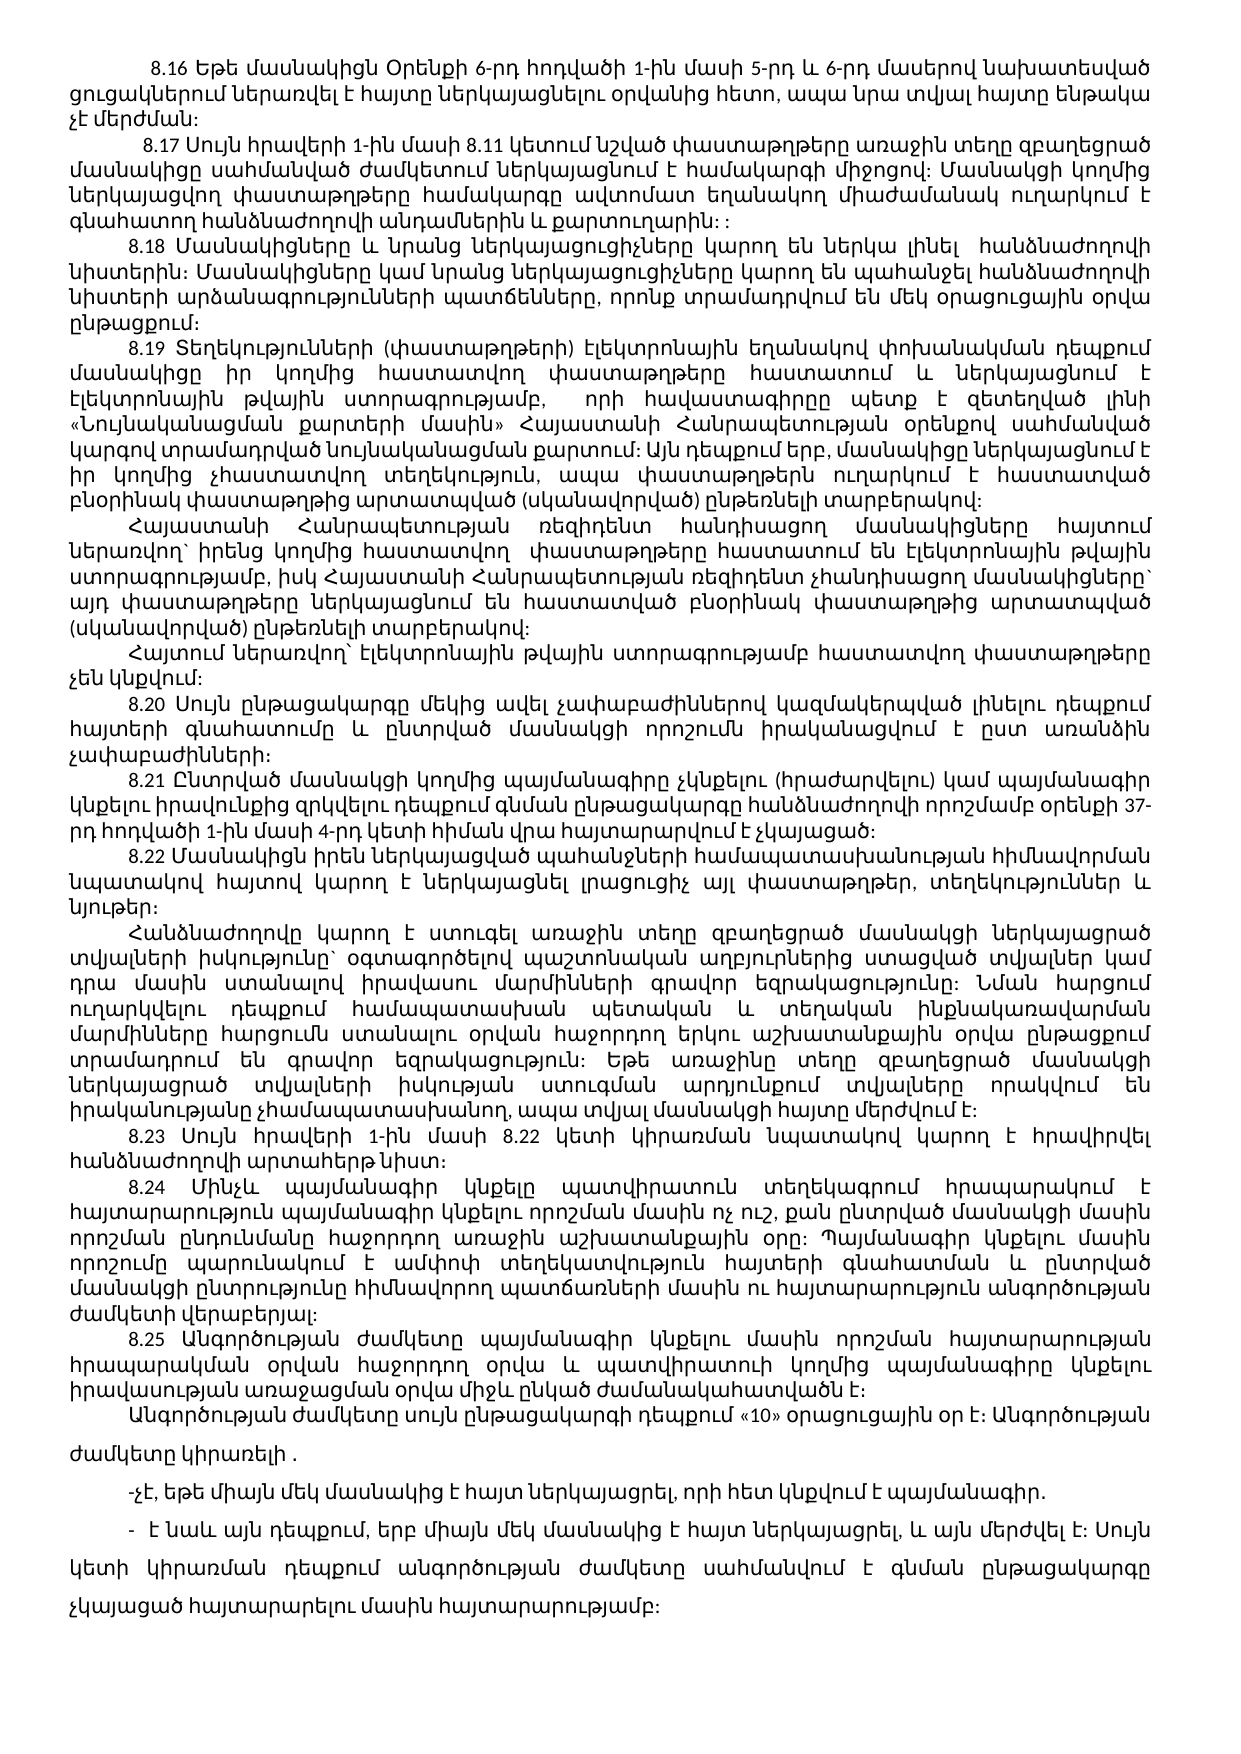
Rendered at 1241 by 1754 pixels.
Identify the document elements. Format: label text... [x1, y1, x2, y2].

text 8.16 Եթե մասնակիցն Օրենքի 6-րդ հոդվածի 1-ին մասի 5-րդ և 6-րդ մասերով նախատեսված ցուցակներում ներառվել է հայտը ներկայացնելու օրվանից հետո, ապա նրա տվյալ հայտը ենթակա չէ մերժման: [69, 56, 1152, 132]
text 8.23 Սույն հրավերի 1-ին մասի 8.22 կետի կիրառման նպատակով կարող է հրավիրվել հանձնաժողովի արտահերթ նիստ։ [69, 1123, 1152, 1174]
text 8.20 Սույն ընթացակարգը մեկից ավել չափաբաժիններով կազմակերպված լինելու դեպքում հայտերի գնահատումը և ընտրված մասնակցի որոշումն իրականացվում է ըստ առանձին չափաբաժինների։ [69, 691, 1152, 767]
text 8.21 Ընտրված մասնակցի կողմից պայմանագիրը չկնքելու (հրաժարվելու) կամ պայմանագիր կնքելու իրավունքից զրկվելու դեպքում գնման ընթացակարգը հանձնաժողովի որոշմամբ օրենքի 37-րդ հոդվածի 1-ին մասի 4-րդ կետի հիման վրա հայտարարվում է չկայացած: [69, 767, 1152, 843]
text -չէ, եթե միայն մեկ մասնակից է հայտ ներկայացրել, որի հետ կնքվում է պայմանագիր․ [69, 1479, 1152, 1504]
text 8.22 Մասնակիցն իրեն ներկայացված պահանջների համապատասխանության հիմնավորման նպատակով հայտով կարող է ներկայացնել լրացուցիչ այլ փաստաթղթեր, տեղեկություններ և նյութեր։ [69, 843, 1152, 920]
text 8.18 Մասնակիցները և նրանց ներկայացուցիչները կարող են ներկա լինել հանձնաժողովի նիստերին։ Մասնակիցները կամ նրանց ներկայացուցիչները կարող են պահանջել հանձնաժողովի նիստերի արձանագրությունների պատճենները, որոնք տրամադրվում են մեկ օրացուցային օրվա ընթացքում։ [69, 233, 1152, 335]
text Հայտում ներառվող՝ էլեկտրոնային թվային ստորագրությամբ հաստատվող փաստաթղթերը չեն կնքվում: [69, 640, 1152, 691]
text 8.25 Անգործության ժամկետը պայմանագիր կնքելու մասին որոշման հայտարարության հրապարակման օրվան հաջորդող օրվա և պատվիրատուի կողմից պայմանագիրը կնքելու իրավասության առաջացման օրվա միջև ընկած ժամանակահատվածն է։ [69, 1326, 1152, 1403]
text - է նաև այն դեպքում, երբ միայն մեկ մասնակից է հայտ ներկայացրել, և այն մերժվել է: Սույն կետի կիրառման դեպքում անգործության ժամկետը սահմանվում է գնման ընթացակարգը չկայացած հայտարարելու մասին հայտարարությամբ: [69, 1517, 1152, 1619]
text Անգործության ժամկետը սույն ընթացակարգի դեպքում «10» օրացուցային օր է։ Անգործության ժամկետը կիրառելի ․ [69, 1403, 1152, 1466]
text Հայաստանի Հանրապետության ռեզիդենտ հանդիսացող մասնակիցները հայտում ներառվող` իրենց կողմից հաստատվող փաստաթղթերը հաստատում են էլեկտրոնային թվային ստորագրությամբ, իսկ Հայաստանի Հանրապետության ռեզիդենտ չհանդիսացող մասնակիցները` այդ փաստաթղթերը ներկայացնում են հաստատված բնօրինակ փաստաթղթից արտատպված (սկանավորված) ընթեռնելի տարբերակով: [69, 513, 1152, 640]
text 8.24 Մինչև պայմանագիր կնքելը պատվիրատուն տեղեկագրում հրապարակում է հայտարարություն պայմանագիր կնքելու որոշման մասին ոչ ուշ, քան ընտրված մասնակցի մասին որոշման ընդունմանը հաջորդող առաջին աշխատանքային օրը: Պայմանագիր կնքելու մասին որոշումը պարունակում է ամփոփ տեղեկատվություն հայտերի գնահատման և ընտրված մասնակցի ընտրությունը հիմնավորող պատճառների մասին ու հայտարարություն անգործության ժամկետի վերաբերյալ: [69, 1174, 1152, 1326]
text 8.19 Տեղեկությունների (փաստաթղթերի) էլեկտրոնային եղանակով փոխանակման դեպքում մասնակիցը իր կողմից հաստատվող փաստաթղթերը հաստատում և ներկայացնում է էլեկտրոնային թվային ստորագրությամբ, որի հավաստագիրըը պետք է զետեղված լինի «Նույնականացման քարտերի մասին» Հայաստանի Հանրապետության օրենքով սահմանված կարգով տրամադրված նույնականացման քարտում: Այն դեպքում երբ, մասնակիցը ներկայացնում է իր կողմից չհաստատվող տեղեկություն, ապա փաստաթղթերն ուղարկում է հաստատված բնօրինակ փաստաթղթից արտատպված (սկանավորված) ընթեռնելի տարբերակով: [69, 335, 1152, 513]
text Հանձնաժողովը կարող է ստուգել առաջին տեղը զբաղեցրած մասնակցի ներկայացրած տվյալների իսկությունը` օգտագործելով պաշտոնական աղբյուրներից ստացված տվյալներ կամ դրա մասին ստանալով իրավասու մարմինների գրավոր եզրակացությունը: Նման հարցում ուղարկվելու դեպքում համապատասխան պետական և տեղական ինքնակառավարման մարմինները հարցումն ստանալու օրվան հաջորդող երկու աշխատանքային օրվա ընթացքում տրամադրում են գրավոր եզրակացություն: Եթե առաջինը տեղը զբաղեցրած մասնակցի ներկայացրած տվյալների իսկության ստուգման արդյունքում տվյալները որակվում են իրականությանը չհամապատասխանող, ապա տվյալ մասնակցի հայտը մերժվում է: [69, 920, 1152, 1123]
text 8.17 Սույն հրավերի 1-ին մասի 8.11 կետում նշված փաստաթղթերը առաջին տեղը զբաղեցրած մասնակիցը սահմանված ժամկետում ներկայացնում է համակարգի միջոցով: Մասնակցի կողմից ներկայացվող փաստաթղթերը համակարգը ավտոմատ եղանակող միաժամանակ ուղարկում է գնահատող հանձնաժողովի անդամներին և քարտուղարին: : [69, 132, 1152, 233]
